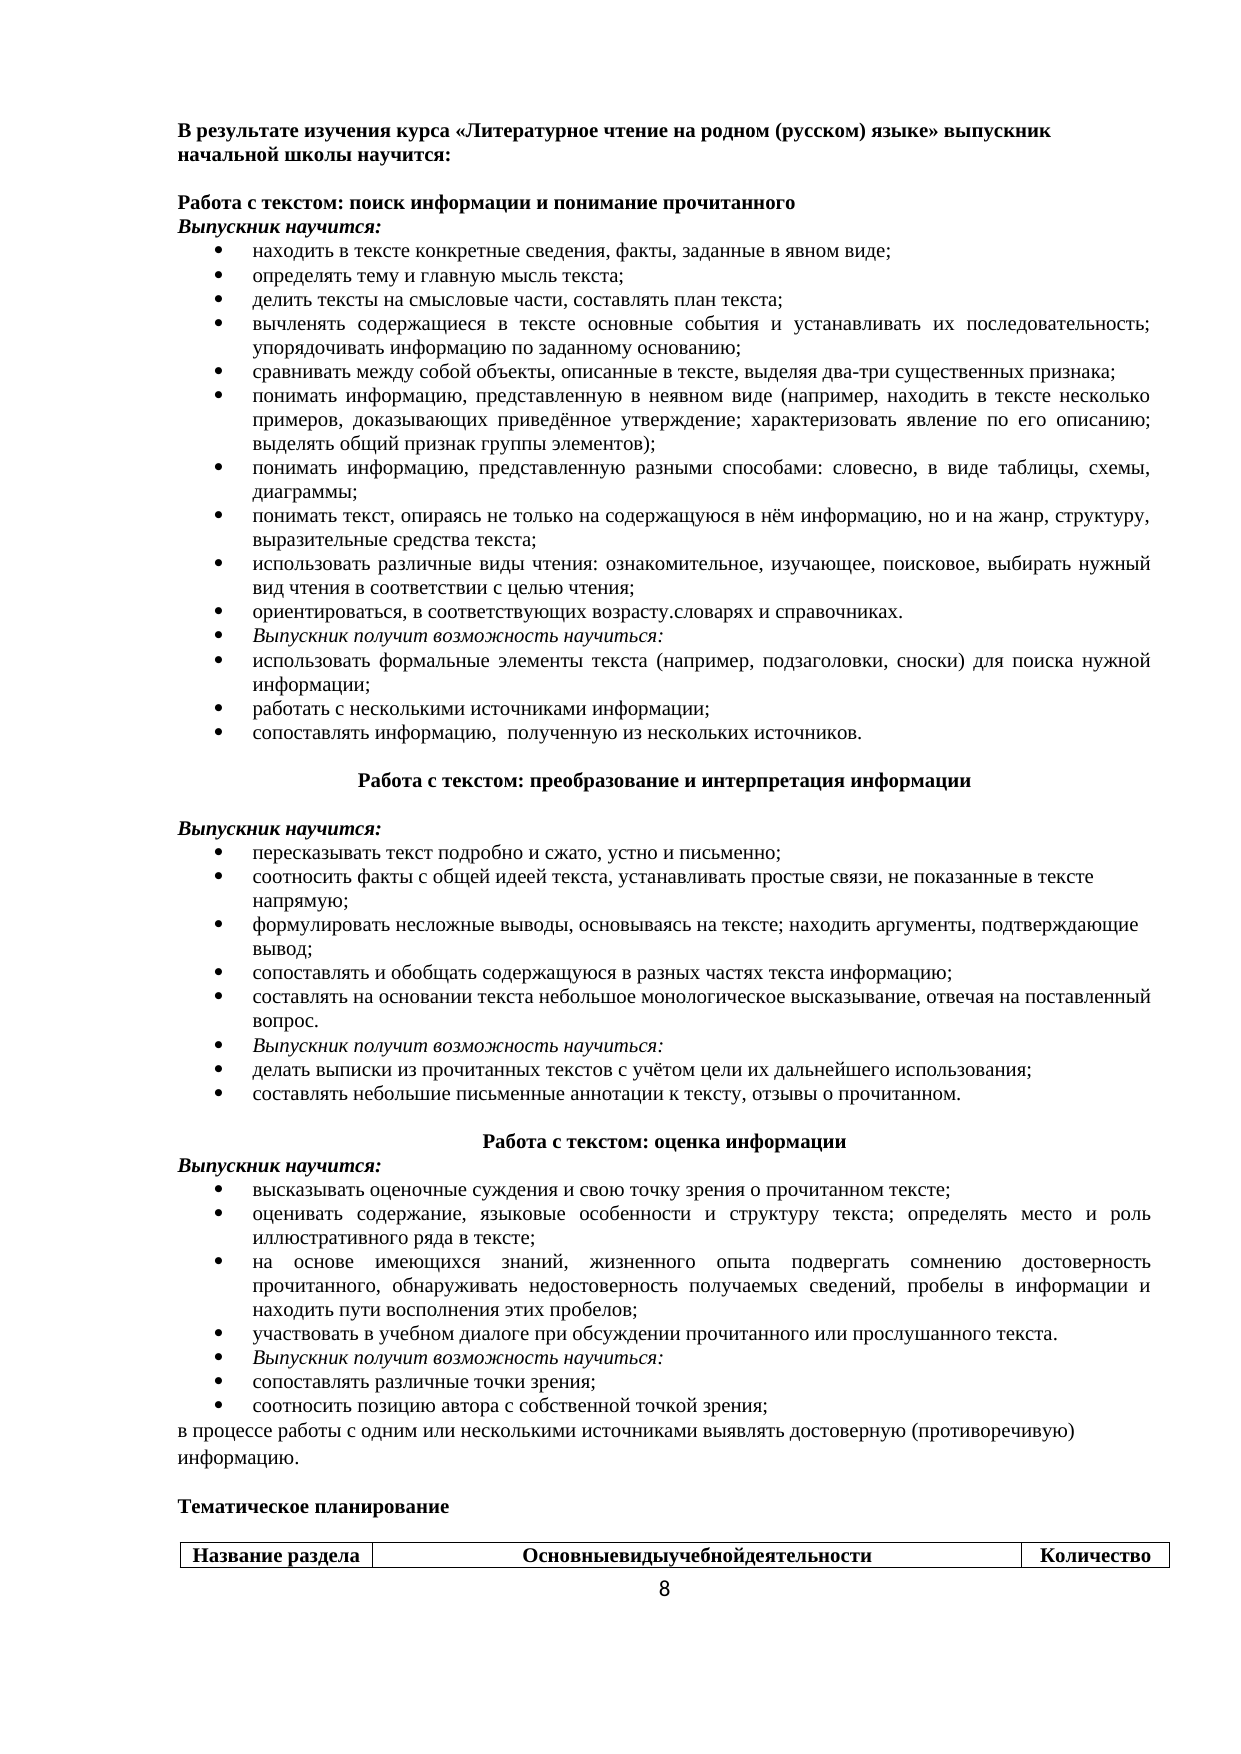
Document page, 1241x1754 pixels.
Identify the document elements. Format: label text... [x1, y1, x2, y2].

text Выпускник научится: [177, 214, 1152, 238]
list использовать различные виды чтения: ознакомительное, изучающее, поисковое, выбирать нужный вид чтения в соответствии с целью чтения; [215, 551, 1152, 599]
list на основе имеющихся знаний, жизненного опыта подвергать сомнению достоверность прочитанного, обнаруживать недостоверность получаемых сведений, пробелы в информации и находить пути восполнения этих пробелов; [215, 1249, 1152, 1321]
list ориентироваться, в соответствующих возрасту.словарях и справочниках. [215, 599, 1152, 623]
text В результате изучения курса «Литературное чтение на родном (русском) языке» выпускник начальной школы научится: [177, 118, 1152, 166]
list Выпускник получит возможность научиться: [215, 1032, 1152, 1057]
list сопоставлять и обобщать содержащуюся в разных частях текста информацию; [215, 960, 1152, 984]
list сравнивать между собой объекты, описанные в тексте, выделяя два-три существенных признака; [215, 359, 1152, 383]
list составлять небольшие письменные аннотации к тексту, отзывы о прочитанном. [215, 1081, 1152, 1105]
text в процессе работы с одним или несколькими источниками выявлять достоверную (противоречивую) информацию. [177, 1417, 1152, 1469]
list высказывать оценочные суждения и свою точку зрения о прочитанном тексте; [215, 1177, 1152, 1201]
list пересказывать текст подробно и сжато, устно и письменно; [215, 840, 1152, 864]
list использовать формальные элементы текста (например, подзаголовки, сноски) для поиска нужной информации; [215, 647, 1152, 696]
table_header Название раздела [181, 1543, 372, 1567]
list понимать информацию, представленную в неявном виде (например, находить в тексте несколько примеров, доказывающих приведённое утверждение; характеризовать явление по его описанию; выделять общий признак группы элементов); [215, 383, 1152, 455]
text Работа с текстом: оценка информации [177, 1129, 1152, 1153]
text Работа с текстом: поиск информации и понимание прочитанного [177, 190, 1152, 214]
text Тематическое планирование [177, 1493, 1152, 1518]
list работать с несколькими источниками информации; [215, 696, 1152, 720]
text Работа с текстом: преобразование и интерпретация информации [177, 768, 1152, 792]
list составлять на основании текста небольшое монологическое высказывание, отвечая на поставленный вопрос. [215, 984, 1152, 1032]
list Выпускник получит возможность научиться: [215, 1345, 1152, 1369]
list понимать информацию, представленную разными способами: словесно, в виде таблицы, схемы, диаграммы; [215, 455, 1152, 503]
list оценивать содержание, языковые особенности и структуру текста; определять место и роль иллюстративного ряда в тексте; [215, 1201, 1152, 1249]
text Выпускник научится: [177, 1153, 1152, 1177]
list вычленять содержащиеся в тексте основные события и устанавливать их последовательность; упорядочивать информацию по заданному основанию; [215, 311, 1152, 359]
table_header Количество часов [1022, 1543, 1169, 1567]
list делить тексты на смысловые части, составлять план текста; [215, 287, 1152, 311]
list сопоставлять различные точки зрения; [215, 1369, 1152, 1393]
list соотносить позицию автора с собственной точкой зрения; [215, 1393, 1152, 1417]
list Выпускник получит возможность научиться: [215, 623, 1152, 647]
list делать выписки из прочитанных текстов с учётом цели их дальнейшего использования; [215, 1057, 1152, 1081]
list понимать текст, опираясь не только на содержащуюся в нём информацию, но и на жанр, структуру, выразительные средства текста; [215, 503, 1152, 551]
list соотносить факты с общей идеей текста, устанавливать простые связи, не показанные в тексте напрямую; [215, 864, 1152, 912]
list находить в тексте конкретные сведения, факты, заданные в явном виде; [215, 238, 1152, 262]
list формулировать несложные выводы, основываясь на тексте; находить аргументы, подтверждающие вывод; [215, 912, 1152, 960]
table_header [373, 1543, 1021, 1567]
text Выпускник научится: [177, 816, 1152, 840]
list определять тему и главную мысль текста; [215, 262, 1152, 287]
list участвовать в учебном диалоге при обсуждении прочитанного или прослушанного текста. [215, 1321, 1152, 1345]
list сопоставлять информацию, полученную из нескольких источников. [215, 720, 1152, 744]
